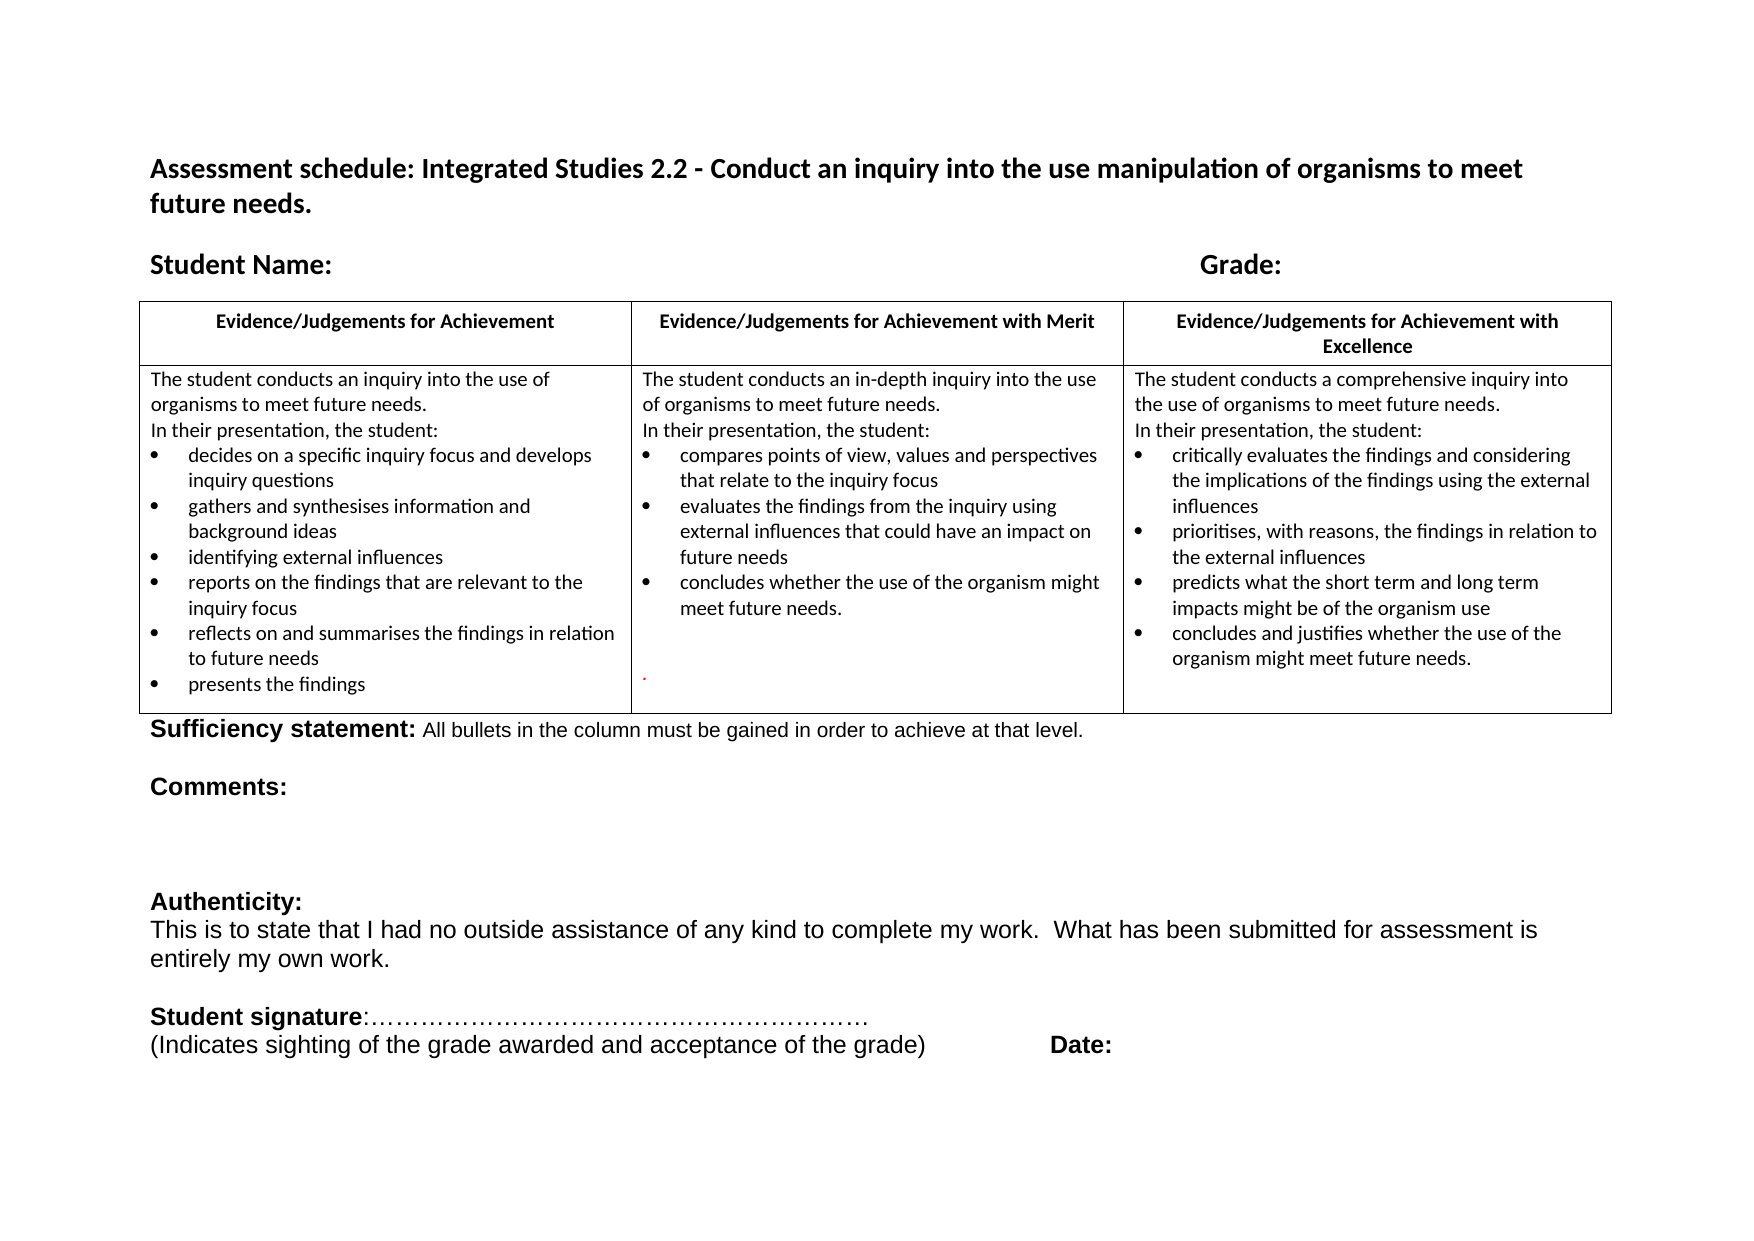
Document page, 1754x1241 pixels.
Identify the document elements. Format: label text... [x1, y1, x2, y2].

text Authenticity: [150, 887, 1604, 915]
table_header Evidence/Judgements for Achievement with Merit [632, 302, 1123, 365]
text This is to state that I had no outside assistance of any kind to complete my work. What has been submitted for assessment is entirely my own work. [150, 915, 1604, 973]
table_header Evidence/Judgements for Achievement with Excellence [1124, 302, 1611, 365]
text Assessment schedule: Integrated Studies 2.2 - Conduct an inquiry into the use manipulation of organisms to meet future needs. [150, 150, 1604, 221]
text (Indicates sighting of the grade awarded and acceptance of the grade) Date: [150, 1030, 1604, 1059]
table_cell The student conducts a comprehensive inquiry into the use of organisms to meet future needs. In their presentation, the student: critically evaluates the findings and considering the implications of the findings using the external influences prioritises, with reasons, the findings in relation to the external influences predicts what the short term and long term impacts might be of the organism use concludes and justifies whether the use of the organism might meet future needs. [1124, 366, 1611, 713]
table_header Evidence/Judgements for Achievement [140, 302, 631, 365]
text Student Name: Grade: [150, 246, 1604, 282]
table_cell The student conducts an in-depth inquiry into the use of organisms to meet future needs. In their presentation, the student: compares points of view, values and perspectives that relate to the inquiry focus evaluates the findings from the inquiry using external influences that could have an impact on future needs concludes whether the use of the organism might meet future needs. . [632, 366, 1123, 713]
text Sufficiency statement: All bullets in the column must be gained in order to achieve at that level. [150, 714, 1604, 743]
text Student signature:…………………………………………………… [150, 1002, 1604, 1030]
text Comments: [150, 772, 1604, 800]
table_cell The student conducts an inquiry into the use of organisms to meet future needs. In their presentation, the student: decides on a specific inquiry focus and develops inquiry questions gathers and synthesises information and background ideas identifying external influences reports on the findings that are relevant to the inquiry focus reflects on and summarises the findings in relation to future needs presents the findings [140, 366, 631, 713]
